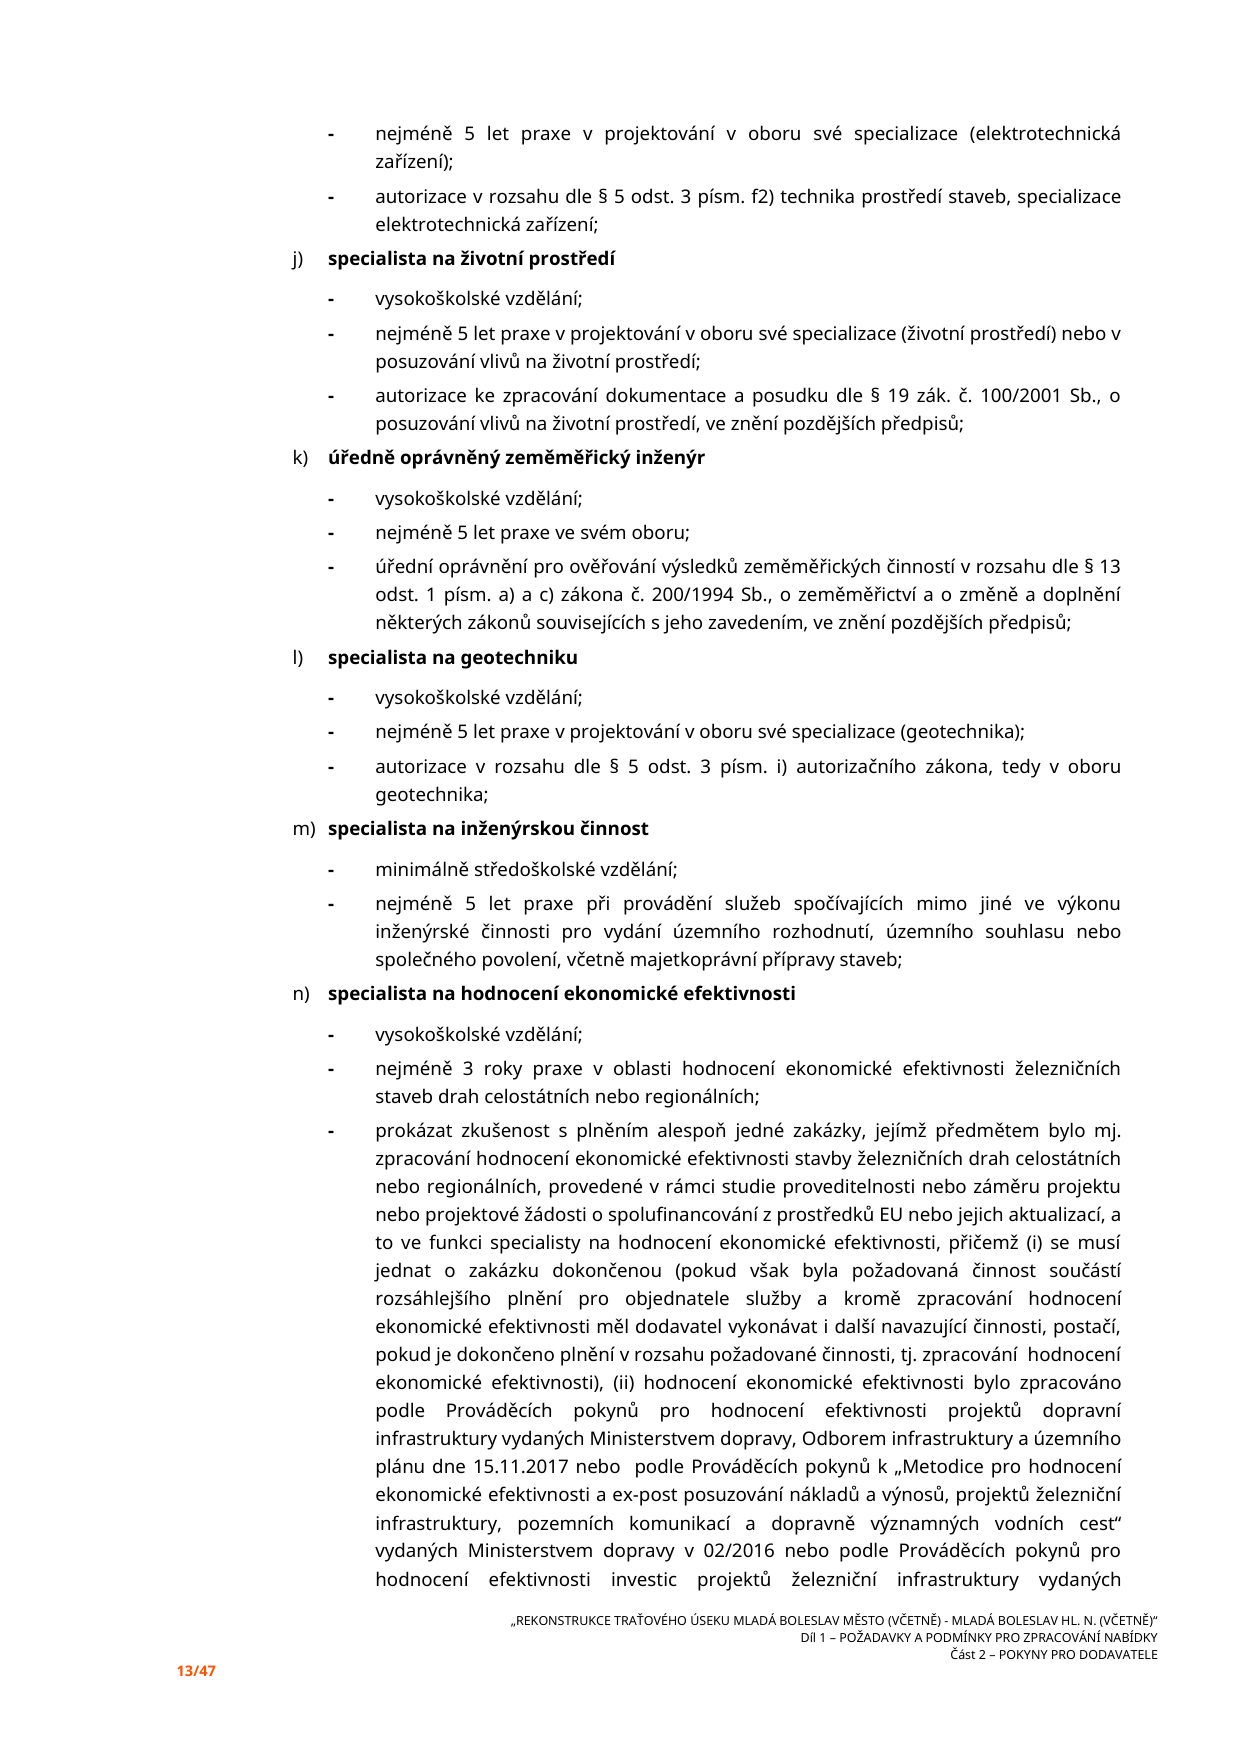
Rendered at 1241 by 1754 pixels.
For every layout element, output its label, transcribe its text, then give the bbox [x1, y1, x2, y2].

text úřední oprávnění pro ověřování výsledků zeměměřických činností v rozsahu dle § 13 odst. 1 písm. a) a c) zákona č. 200/1994 Sb., o zeměměřictví a o změně a doplnění některých zákonů souvisejících s jeho zavedením, ve znění pozdějších předpisů; [328, 554, 1122, 635]
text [328, 1117, 1122, 1591]
text vysokoškolské vzdělání; [328, 485, 1122, 511]
text vysokoškolské vzdělání; [328, 684, 1122, 710]
text nejméně 5 let praxe v projektování v oboru své specializace (elektrotechnická zařízení); [328, 121, 1122, 174]
text nejméně 5 let praxe při provádění služeb spočívajících mimo jiné ve výkonu inženýrské činnosti pro vydání územního rozhodnutí, územního souhlasu nebo společného povolení, včetně majetkoprávní přípravy staveb; [328, 890, 1122, 972]
list specialista na geotechniku [292, 644, 1122, 669]
text nejméně 5 let praxe ve svém oboru; [328, 519, 1122, 545]
list specialista na životní prostředí [292, 245, 1122, 271]
text autorizace v rozsahu dle § 5 odst. 3 písm. i) autorizačního zákona, tedy v oboru geotechnika; [328, 753, 1122, 807]
list specialista na inženýrskou činnost [292, 815, 1122, 841]
text nejméně 5 let praxe v projektování v oboru své specializace (geotechnika); [328, 719, 1122, 744]
text autorizace v rozsahu dle § 5 odst. 3 písm. f2) technika prostředí staveb, specializace elektrotechnická zařízení; [328, 183, 1122, 236]
text vysokoškolské vzdělání; [328, 1021, 1122, 1046]
list specialista na hodnocení ekonomické efektivnosti [292, 980, 1122, 1006]
list úředně oprávněný zeměměřický inženýr [292, 444, 1122, 470]
text minimálně středoškolské vzdělání; [328, 856, 1122, 881]
text nejméně 3 roky praxe v oblasti hodnocení ekonomické efektivnosti železničních staveb drah celostátních nebo regionálních; [328, 1055, 1122, 1109]
text autorizace ke zpracování dokumentace a posudku dle § 19 zák. č. 100/2001 Sb., o posuzování vlivů na životní prostředí, ve znění pozdějších předpisů; [328, 382, 1122, 436]
text nejméně 5 let praxe v projektování v oboru své specializace (životní prostředí) nebo v posuzování vlivů na životní prostředí; [328, 320, 1122, 373]
text vysokoškolské vzdělání; [328, 286, 1122, 311]
